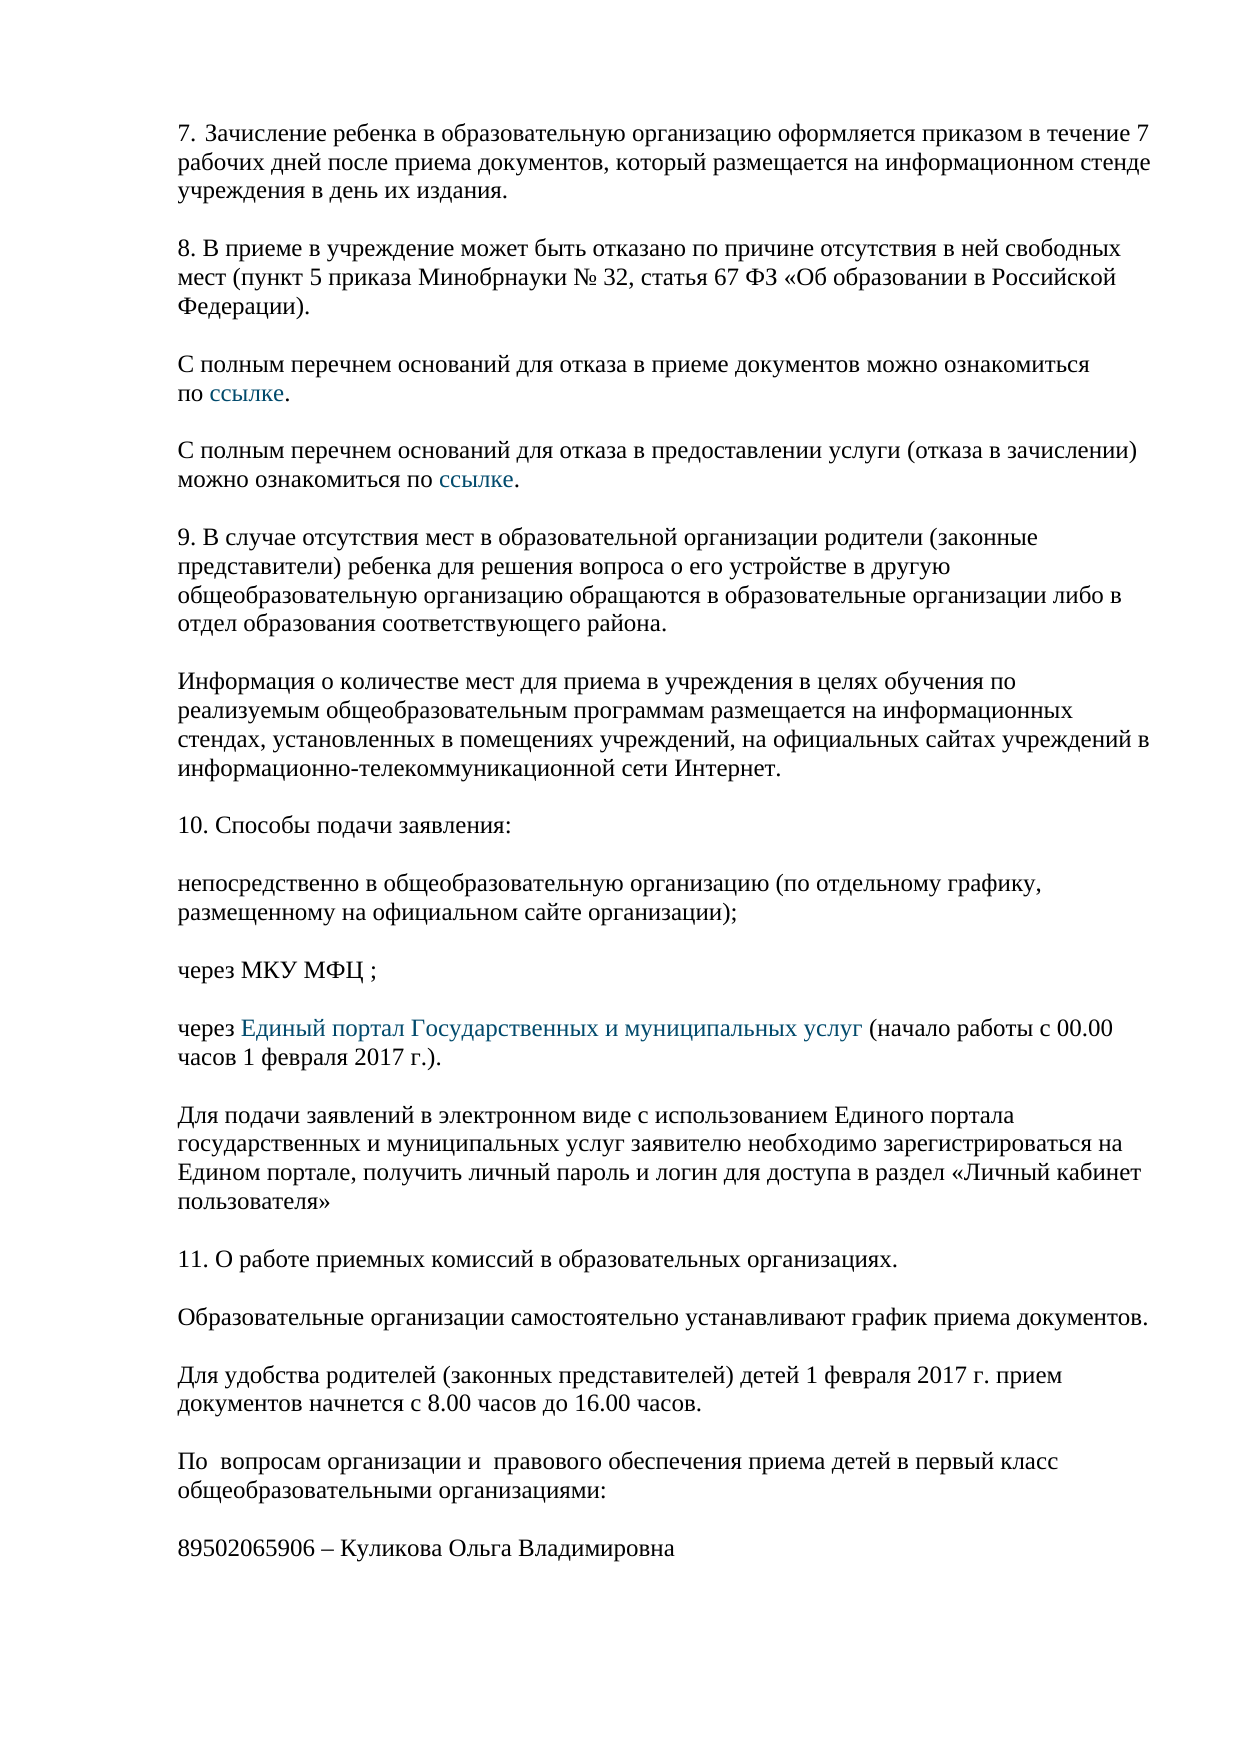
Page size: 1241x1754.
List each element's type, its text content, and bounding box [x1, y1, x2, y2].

text 8. В приеме в учреждение может быть отказано по причине отсутствия в ней свободных мест (пункт 5 приказа Минобрнауки № 32, статья 67 ФЗ «Об образовании в Российской Федерации). [177, 233, 1152, 320]
text 10. Способы подачи заявления: [177, 811, 1152, 839]
text через МКУ МФЦ ; [177, 955, 1152, 984]
text 7. Зачисление ребенка в образовательную организацию оформляется приказом в течение 7 рабочих дней после приема документов, который размещается на информационном стенде учреждения в день их издания. [177, 118, 1152, 204]
text С полным перечнем оснований для отказа в предоставлении услуги (отказа в зачислении) можно ознакомиться по ссылке. [177, 436, 1152, 493]
text По вопросам организации и правового обеспечения приема детей в первый класс общеобразовательными организациями: [177, 1446, 1152, 1504]
text Для подачи заявлений в электронном виде с использованием Единого портала государственных и муниципальных услуг заявителю необходимо зарегистрироваться на Едином портале, получить личный пароль и логин для доступа в раздел «Личный кабинет пользователя» [177, 1100, 1152, 1215]
text 11. О работе приемных комиссий в образовательных организациях. [177, 1244, 1152, 1273]
text Образовательные организации самостоятельно устанавливают график приема документов. [177, 1302, 1152, 1331]
text непосредственно в общеобразовательную организацию (по отдельному графику, размещенному на официальном сайте организации); [177, 868, 1152, 926]
text 9. В случае отсутствия мест в образовательной организации родители (законные представители) ребенка для решения вопроса о его устройстве в другую общеобразовательную организацию обращаются в образовательные организации либо в отдел образования соответствующего района. [177, 522, 1152, 637]
text Информация о количестве мест для приема в учреждения в целях обучения по реализуемым общеобразовательным программам размещается на информационных стендах, установленных в помещениях учреждений, на официальных сайтах учреждений в информационно-телекоммуникационной сети Интернет. [177, 666, 1152, 781]
text С полным перечнем оснований для отказа в приеме документов можно ознакомиться по ссылке. [177, 349, 1152, 406]
text через Единый портал Государственных и муниципальных услуг (начало работы с 00.00 часов 1 февраля 2017 г.). [177, 1013, 1152, 1071]
text 89502065906 – Куликова Ольга Владимировна [177, 1533, 1152, 1562]
text Для удобства родителей (законных представителей) детей 1 февраля 2017 г. прием документов начнется с 8.00 часов до 16.00 часов. [177, 1360, 1152, 1417]
